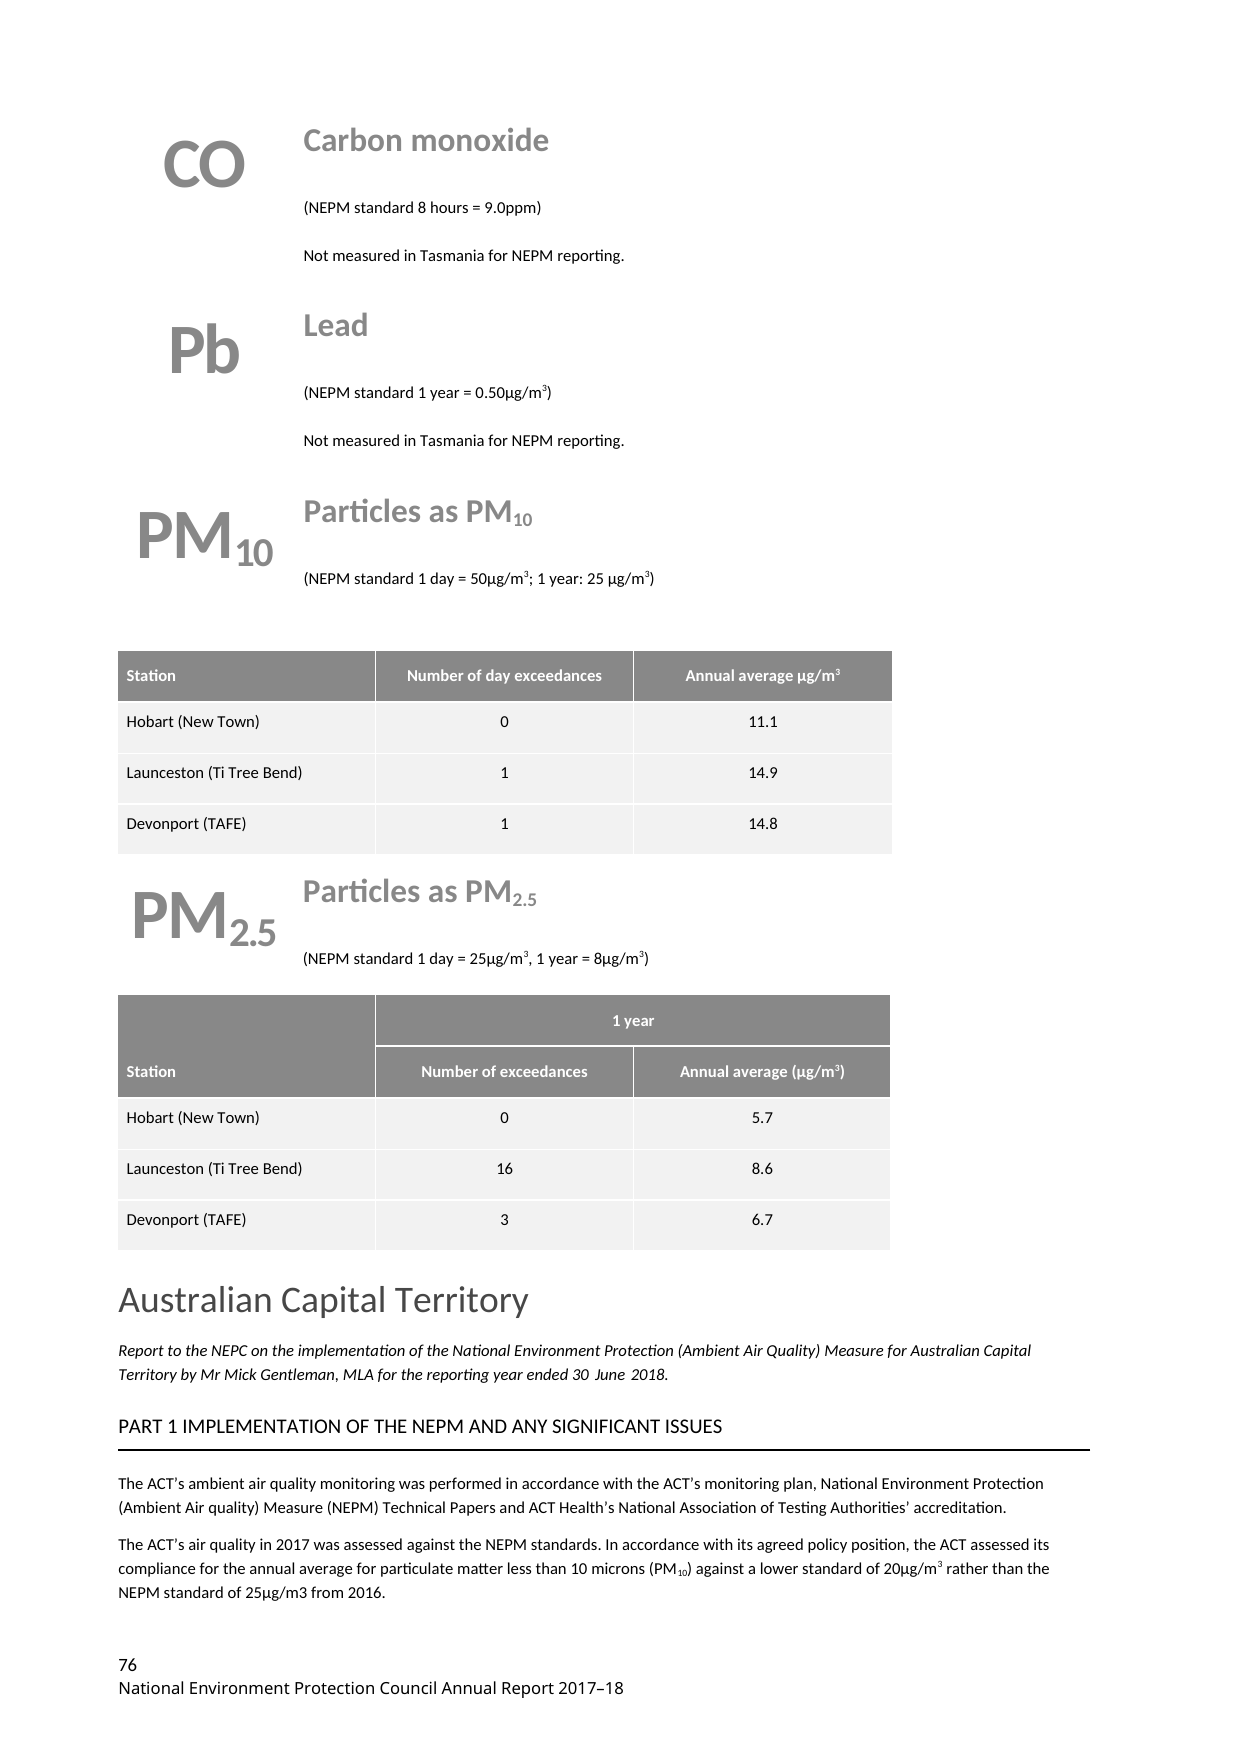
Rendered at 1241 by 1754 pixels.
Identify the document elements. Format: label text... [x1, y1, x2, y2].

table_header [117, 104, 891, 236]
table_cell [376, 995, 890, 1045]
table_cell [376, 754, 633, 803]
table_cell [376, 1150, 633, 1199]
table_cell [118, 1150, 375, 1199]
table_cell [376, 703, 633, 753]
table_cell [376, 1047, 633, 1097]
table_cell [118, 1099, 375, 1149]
text The ACT’s air quality in 2017 was assessed against the NEPM standards. In accordance with its agreed policy position, the ACT assessed its compliance for the annual average for particulate matter less than 10 microns (PM10) against a lower standard of 20μg/m3 rather than the NEPM standard of 25μg/m3 from 2016. [118, 1534, 1090, 1603]
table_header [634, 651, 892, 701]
subtitle PART 1 Implementation of the NEPM and any significant issues [118, 1414, 1090, 1449]
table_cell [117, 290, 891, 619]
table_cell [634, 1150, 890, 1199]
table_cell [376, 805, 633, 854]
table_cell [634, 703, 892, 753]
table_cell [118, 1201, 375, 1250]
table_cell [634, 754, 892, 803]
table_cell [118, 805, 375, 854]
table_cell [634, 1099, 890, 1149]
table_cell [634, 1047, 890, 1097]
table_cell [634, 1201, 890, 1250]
text Report to the NEPC on the implementation of the National Environment Protection (Ambient Air Quality) Measure for Australian Capital Territory by Mr Mick Gentleman, MLA for the reporting year ended 30 June 2018. [118, 1340, 1090, 1385]
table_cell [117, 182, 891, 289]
text The ACT’s ambient air quality monitoring was performed in accordance with the ACT’s monitoring plan, National Environment Protection (Ambient Air quality) Measure (NEPM) Technical Papers and ACT Health’s National Association of Testing Authorities’ accreditation. [118, 1473, 1090, 1518]
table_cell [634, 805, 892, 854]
subtitle Australian Capital Territory [118, 1276, 1090, 1322]
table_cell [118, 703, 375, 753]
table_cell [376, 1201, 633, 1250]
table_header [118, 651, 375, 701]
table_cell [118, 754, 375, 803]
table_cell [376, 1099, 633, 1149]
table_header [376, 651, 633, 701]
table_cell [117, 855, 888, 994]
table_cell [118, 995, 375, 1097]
